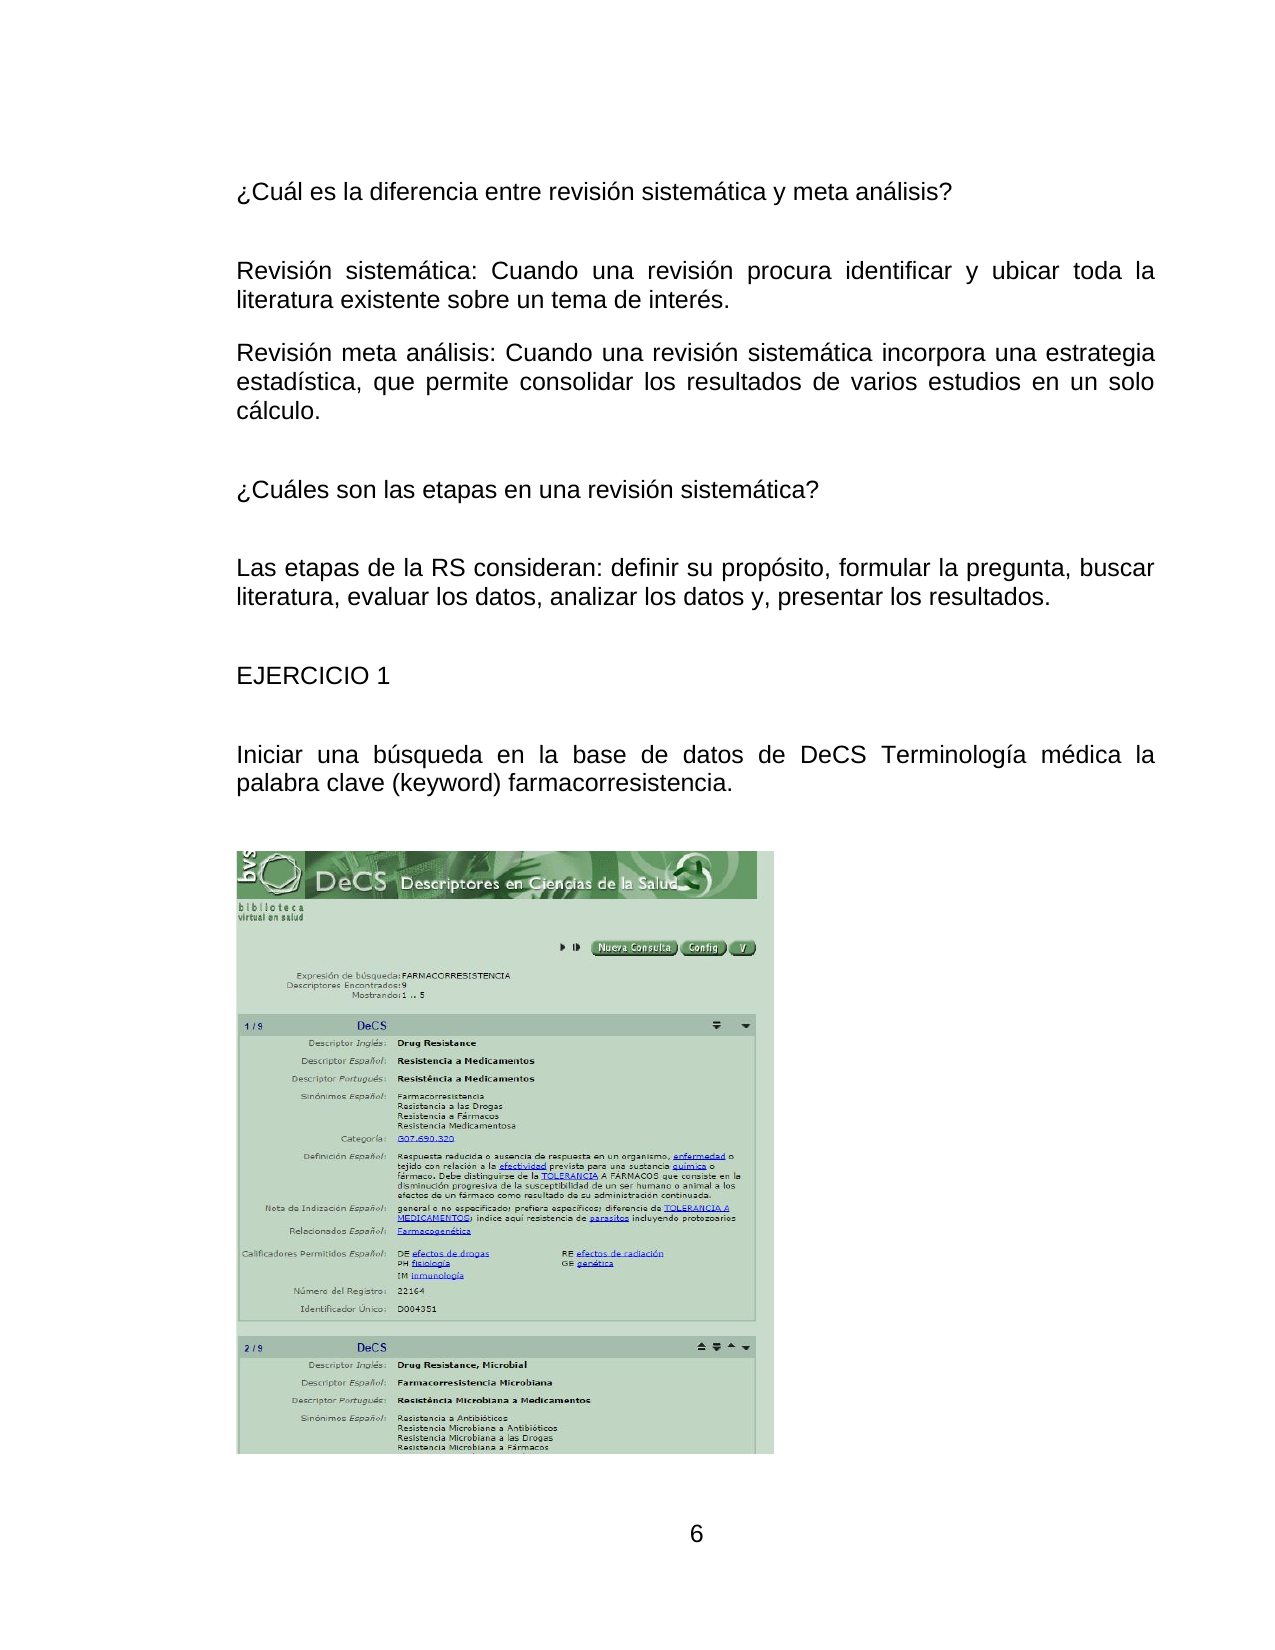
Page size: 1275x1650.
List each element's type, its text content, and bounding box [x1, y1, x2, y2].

picture [236, 851, 774, 1454]
subtitle ¿Cuál es la diferencia entre revisión sistemática y meta análisis? [236, 177, 1157, 206]
text Iniciar una búsqueda en la base de datos de DeCS Terminología médica la palabra clave (keyword) farmacorresistencia. [236, 740, 1157, 797]
text Las etapas de la RS consideran: definir su propósito, formular la pregunta, buscar literatura, evaluar los datos, analizar los datos y, presentar los resultados. [236, 553, 1157, 611]
subtitle ¿Cuáles son las etapas en una revisión sistemática? [236, 475, 1157, 503]
text Revisión meta análisis: Cuando una revisión sistemática incorpora una estrategia estadística, que permite consolidar los resultados de varios estudios en un solo cálculo. [236, 338, 1157, 425]
subtitle EJERCICIO 1 [236, 661, 1157, 690]
text Revisión sistemática: Cuando una revisión procura identificar y ubicar toda la literatura existente sobre un tema de interés. [236, 256, 1157, 313]
